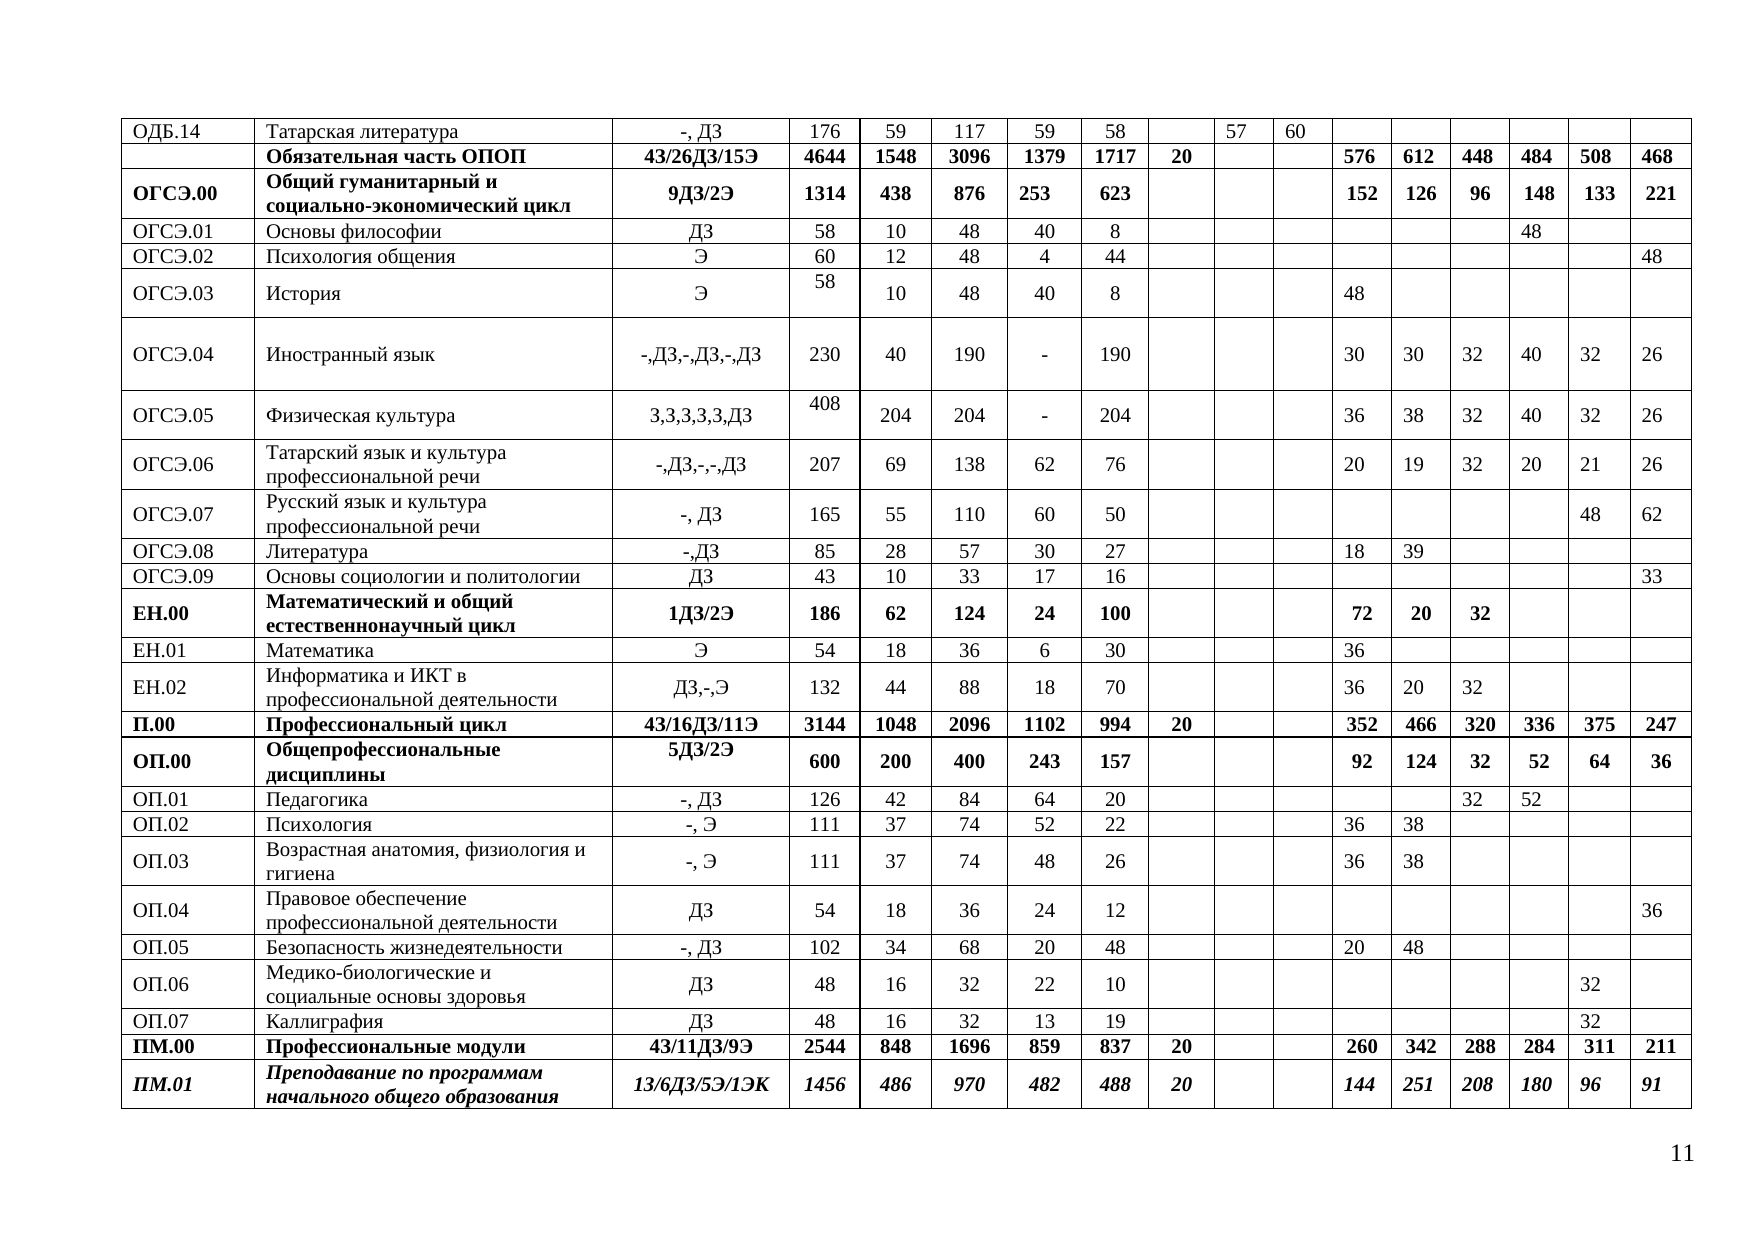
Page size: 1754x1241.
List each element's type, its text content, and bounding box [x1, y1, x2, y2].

table_cell [1510, 960, 1568, 1008]
table_cell [1631, 589, 1691, 637]
table_cell [1510, 490, 1568, 538]
table_cell [1149, 638, 1214, 662]
table_cell [1510, 837, 1568, 885]
table_cell 3096 [932, 144, 1007, 168]
table_cell 132 [790, 663, 859, 711]
table_cell [1569, 539, 1630, 563]
table_cell 1048 [861, 712, 931, 736]
table_cell 50 [1082, 490, 1148, 538]
table_cell [1392, 564, 1450, 588]
table_cell - [1008, 318, 1081, 390]
table_cell Медико-биологические и социальные основы здоровья [255, 960, 612, 1008]
table_cell 623 [1082, 169, 1148, 217]
table_cell 126 [790, 787, 859, 811]
table_cell [1569, 812, 1630, 836]
table_cell [1149, 490, 1214, 538]
table_cell ОГСЭ.07 [122, 490, 254, 538]
table_cell Общепрофессиональные дисциплины [255, 738, 612, 786]
table_cell [1631, 812, 1691, 836]
table_cell [1274, 1035, 1332, 1058]
table_cell 448 [1451, 144, 1509, 168]
table_cell История [255, 269, 612, 317]
table_cell 44 [1082, 244, 1148, 268]
table_cell -, ДЗ [613, 935, 789, 959]
table_cell 48 [1510, 219, 1568, 243]
table_cell 19 [1082, 1009, 1148, 1033]
table_cell [1215, 935, 1273, 959]
table_cell 88 [932, 663, 1007, 711]
table_cell ОП.04 [122, 886, 254, 934]
table_cell 91 [1631, 1060, 1691, 1108]
table_cell 13 [1008, 1009, 1081, 1033]
table_cell 211 [1631, 1035, 1691, 1058]
table_cell 39 [1392, 539, 1450, 563]
table_cell [1451, 119, 1509, 143]
table_cell 876 [932, 169, 1007, 217]
table_cell 2544 [790, 1035, 859, 1058]
table_cell -, ДЗ [613, 119, 789, 143]
table_cell ОП.06 [122, 960, 254, 1008]
table_cell [1631, 119, 1691, 143]
table_cell [1333, 1009, 1391, 1033]
table_cell [1451, 837, 1509, 885]
table_cell 1717 [1082, 144, 1148, 168]
table_cell [1274, 787, 1332, 811]
table_cell [1510, 638, 1568, 662]
table_cell [1149, 935, 1214, 959]
table_cell ОГСЭ.04 [122, 318, 254, 390]
table_cell 117 [932, 119, 1007, 143]
table_cell 19 [1392, 440, 1450, 488]
table_cell 20 [1333, 935, 1391, 959]
table_cell Иностранный язык [255, 318, 612, 390]
table_cell [1149, 440, 1214, 488]
table_cell 20 [1149, 712, 1214, 736]
table_cell 124 [1392, 738, 1450, 786]
table_cell 5ДЗ/2Э [613, 738, 789, 786]
table_cell 284 [1510, 1035, 1568, 1058]
table_cell [1215, 219, 1273, 243]
table_cell [1333, 490, 1391, 538]
table_cell [1274, 391, 1332, 439]
table_cell 20 [1392, 589, 1450, 637]
table_cell ЕН.01 [122, 638, 254, 662]
table_cell 24 [1008, 886, 1081, 934]
table_cell [1149, 837, 1214, 885]
table_cell 32 [932, 960, 1007, 1008]
table_cell 36 [1333, 638, 1391, 662]
table_cell [1510, 269, 1568, 317]
table_cell 320 [1451, 712, 1509, 736]
table_cell [1274, 564, 1332, 588]
table_cell Каллиграфия [255, 1009, 612, 1033]
table_cell [1149, 119, 1214, 143]
table_cell [1451, 960, 1509, 1008]
table_cell [1149, 812, 1214, 836]
table_cell Безопасность жизнедеятельности [255, 935, 612, 959]
table_cell -, Э [613, 812, 789, 836]
table_cell [1274, 886, 1332, 934]
table_cell [1333, 960, 1391, 1008]
table_cell [1149, 318, 1214, 390]
table_cell [1215, 539, 1273, 563]
table_cell 58 [790, 219, 859, 243]
table_cell 18 [1333, 539, 1391, 563]
table_cell 58 [790, 269, 859, 317]
table_cell [1510, 812, 1568, 836]
table_cell [1451, 935, 1509, 959]
table_cell [1631, 787, 1691, 811]
table_cell [1274, 663, 1332, 711]
table_cell [1149, 663, 1214, 711]
table_cell ОГСЭ.03 [122, 269, 254, 317]
table_cell [1631, 219, 1691, 243]
table_cell ОП.03 [122, 837, 254, 885]
table_cell [1215, 169, 1273, 217]
table_cell [1274, 219, 1332, 243]
table_cell [1149, 244, 1214, 268]
table_cell [1451, 490, 1509, 538]
table_cell [1274, 960, 1332, 1008]
table_cell [1274, 440, 1332, 488]
table_cell [1392, 886, 1450, 934]
table_cell [1392, 638, 1450, 662]
table_cell 48 [1008, 837, 1081, 885]
table_cell 126 [1392, 169, 1450, 217]
table_cell 3144 [790, 712, 859, 736]
table_cell 1ДЗ/2Э [613, 589, 789, 637]
table_cell 204 [932, 391, 1007, 439]
table_cell 10 [861, 564, 931, 588]
table_cell 58 [1082, 119, 1148, 143]
table_cell [1451, 219, 1509, 243]
table_cell 32 [932, 1009, 1007, 1033]
table_cell [1451, 638, 1509, 662]
table_cell [1215, 589, 1273, 637]
table_cell 152 [1333, 169, 1391, 217]
table_cell 60 [790, 244, 859, 268]
table_cell 100 [1082, 589, 1148, 637]
table_cell 34 [861, 935, 931, 959]
table_cell [1569, 935, 1630, 959]
table_cell 20 [1149, 144, 1214, 168]
table_cell 208 [1451, 1060, 1509, 1108]
table_cell 48 [1082, 935, 1148, 959]
table_cell 16 [861, 960, 931, 1008]
table_cell [1569, 589, 1630, 637]
table_cell 72 [1333, 589, 1391, 637]
table_cell 36 [1631, 738, 1691, 786]
table_cell 482 [1008, 1060, 1081, 1108]
table_cell [1149, 589, 1214, 637]
table_cell [1215, 440, 1273, 488]
table_cell [1631, 935, 1691, 959]
table_cell 207 [790, 440, 859, 488]
table_cell 8 [1082, 269, 1148, 317]
table_cell ОП.05 [122, 935, 254, 959]
table_cell 57 [932, 539, 1007, 563]
table_cell 837 [1082, 1035, 1148, 1058]
table_cell Основы философии [255, 219, 612, 243]
table_cell -,ДЗ,-,-,ДЗ [613, 440, 789, 488]
table_cell Литература [255, 539, 612, 563]
table_cell ОП.07 [122, 1009, 254, 1033]
table_cell -, ДЗ [613, 490, 789, 538]
table_cell З,З,З,З,З,ДЗ [613, 391, 789, 439]
table_cell [1215, 787, 1273, 811]
table_cell 342 [1392, 1035, 1450, 1058]
table_cell [1215, 837, 1273, 885]
table_cell 48 [790, 1009, 859, 1033]
table_cell [1333, 219, 1391, 243]
table_cell 20 [1333, 440, 1391, 488]
table_cell [1631, 269, 1691, 317]
table_cell [1631, 837, 1691, 885]
table_cell Психология общения [255, 244, 612, 268]
table_cell [1274, 1009, 1332, 1033]
table_cell [1215, 564, 1273, 588]
table_cell -, ДЗ [613, 787, 789, 811]
table_cell [1333, 244, 1391, 268]
table_cell ДЗ [613, 564, 789, 588]
table_cell 38 [1392, 812, 1450, 836]
table_cell 20 [1008, 935, 1081, 959]
table_cell ОГСЭ.05 [122, 391, 254, 439]
table_cell 204 [861, 391, 931, 439]
table_cell 32 [1569, 1009, 1630, 1033]
table_cell 54 [790, 638, 859, 662]
table_cell ОП.01 [122, 787, 254, 811]
table_cell [1631, 539, 1691, 563]
table_cell 1102 [1008, 712, 1081, 736]
table_cell 260 [1333, 1035, 1391, 1058]
table_cell ОГСЭ.08 [122, 539, 254, 563]
table_cell 70 [1082, 663, 1148, 711]
table_cell 42 [861, 787, 931, 811]
table_cell 20 [1392, 663, 1450, 711]
table_cell 32 [1451, 318, 1509, 390]
table_cell [1510, 1009, 1568, 1033]
table_cell 251 [1392, 1060, 1450, 1108]
table_cell [1333, 886, 1391, 934]
table_cell 4644 [790, 144, 859, 168]
table_cell [1149, 219, 1214, 243]
table_cell 576 [1333, 144, 1391, 168]
table_cell [1149, 169, 1214, 217]
table_cell Математика [255, 638, 612, 662]
table_cell 32 [1569, 318, 1630, 390]
table_cell 1696 [932, 1035, 1007, 1058]
table_cell [1274, 935, 1332, 959]
table_cell ОГСЭ.06 [122, 440, 254, 488]
table_cell 1379 [1008, 144, 1081, 168]
table_cell 600 [790, 738, 859, 786]
table_cell 60 [1274, 119, 1332, 143]
table_cell 48 [1333, 269, 1391, 317]
table_cell 36 [1333, 663, 1391, 711]
table_cell [1392, 269, 1450, 317]
table_cell 40 [1008, 219, 1081, 243]
table_cell [1392, 219, 1450, 243]
table_cell 12 [861, 244, 931, 268]
table_cell [1149, 960, 1214, 1008]
table_cell [1274, 837, 1332, 885]
table_cell 32 [1451, 391, 1509, 439]
table_cell 16 [1082, 564, 1148, 588]
table_cell [1333, 564, 1391, 588]
table_cell [1631, 663, 1691, 711]
table_cell 247 [1631, 712, 1691, 736]
table_cell 84 [932, 787, 1007, 811]
table_cell [1274, 269, 1332, 317]
table_cell 180 [1510, 1060, 1568, 1108]
table_cell 68 [932, 935, 1007, 959]
table_cell [1451, 564, 1509, 588]
table_cell Математический и общий естественнонаучный цикл [255, 589, 612, 637]
table_cell ОГСЭ.01 [122, 219, 254, 243]
table_cell 4 [1008, 244, 1081, 268]
table_cell 27 [1082, 539, 1148, 563]
table_cell [1149, 391, 1214, 439]
table_cell [1215, 490, 1273, 538]
table_cell ДЗ [613, 219, 789, 243]
table_cell 54 [790, 886, 859, 934]
table_cell 165 [790, 490, 859, 538]
table_cell 36 [1631, 886, 1691, 934]
table_cell Правовое обеспечение профессиональной деятельности [255, 886, 612, 934]
table_cell П.00 [122, 712, 254, 736]
table_cell 36 [1333, 391, 1391, 439]
table_cell 26 [1082, 837, 1148, 885]
table_cell 400 [932, 738, 1007, 786]
table_cell [1215, 886, 1273, 934]
table_cell [1274, 144, 1332, 168]
table_cell 92 [1333, 738, 1391, 786]
table_cell 311 [1569, 1035, 1630, 1058]
table_cell 4З/16ДЗ/11Э [613, 712, 789, 736]
table_cell 508 [1569, 144, 1630, 168]
table_cell 148 [1510, 169, 1568, 217]
table_cell [1510, 119, 1568, 143]
table_cell 30 [1008, 539, 1081, 563]
table_cell [1274, 589, 1332, 637]
table_cell -,ДЗ,-,ДЗ,-,ДЗ [613, 318, 789, 390]
table_cell [1569, 663, 1630, 711]
table_cell 253 [1008, 169, 1081, 217]
table_cell 10 [1082, 960, 1148, 1008]
table_cell [1569, 219, 1630, 243]
table_cell 57 [1215, 119, 1273, 143]
table_cell [1215, 1060, 1273, 1108]
table_cell 69 [861, 440, 931, 488]
table_cell 10 [861, 269, 931, 317]
table_cell 17 [1008, 564, 1081, 588]
table_cell [1631, 638, 1691, 662]
table_cell [1215, 391, 1273, 439]
table_cell [1569, 837, 1630, 885]
table_cell 4З/26ДЗ/15Э [613, 144, 789, 168]
table_cell [1149, 787, 1214, 811]
table_cell Татарский язык и культура профессиональной речи [255, 440, 612, 488]
table_cell Э [613, 244, 789, 268]
table_cell Обязательная часть ОПОП [255, 144, 612, 168]
table_cell 6 [1008, 638, 1081, 662]
table_cell 40 [861, 318, 931, 390]
table_cell [1569, 269, 1630, 317]
table_cell [1215, 318, 1273, 390]
table_cell [1510, 886, 1568, 934]
table_cell 230 [790, 318, 859, 390]
table_cell 288 [1451, 1035, 1509, 1058]
table_cell ОГСЭ.09 [122, 564, 254, 588]
table_cell 32 [1451, 440, 1509, 488]
table_cell 138 [932, 440, 1007, 488]
table_cell 2096 [932, 712, 1007, 736]
table_cell [1510, 663, 1568, 711]
table_cell Психология [255, 812, 612, 836]
table_cell 190 [932, 318, 1007, 390]
table_cell 4З/11ДЗ/9Э [613, 1035, 789, 1058]
table_cell [1392, 787, 1450, 811]
table_cell 859 [1008, 1035, 1081, 1058]
table_cell Возрастная анатомия, физиология и гигиена [255, 837, 612, 885]
table_cell 204 [1082, 391, 1148, 439]
table_cell [1451, 269, 1509, 317]
table_cell [1149, 1009, 1214, 1033]
table_cell [1451, 812, 1509, 836]
table_cell [1392, 1009, 1450, 1033]
table_cell [1274, 169, 1332, 217]
table_cell 59 [861, 119, 931, 143]
table_cell 124 [932, 589, 1007, 637]
table_cell 37 [861, 812, 931, 836]
table_cell 20 [1149, 1060, 1214, 1108]
table_cell 22 [1082, 812, 1148, 836]
table_cell 48 [1392, 935, 1450, 959]
table_cell 74 [932, 837, 1007, 885]
table_cell ДЗ [613, 886, 789, 934]
table_cell 190 [1082, 318, 1148, 390]
table_cell 486 [861, 1060, 931, 1108]
table_cell 43 [790, 564, 859, 588]
table_cell [1274, 712, 1332, 736]
table_cell 37 [861, 837, 931, 885]
table_cell [1569, 244, 1630, 268]
table_cell [1149, 738, 1214, 786]
table_cell Основы социологии и политологии [255, 564, 612, 588]
table_cell 22 [1008, 960, 1081, 1008]
table_cell [1215, 960, 1273, 1008]
table_cell Педагогика [255, 787, 612, 811]
table_cell [1215, 144, 1273, 168]
table_cell 110 [932, 490, 1007, 538]
table_cell [1274, 812, 1332, 836]
table_cell ОП.00 [122, 738, 254, 786]
table_cell ДЗ [613, 960, 789, 1008]
table_cell 12 [1082, 886, 1148, 934]
table_cell 111 [790, 812, 859, 836]
table_cell ДЗ [613, 1009, 789, 1033]
table_cell 74 [932, 812, 1007, 836]
table_cell 1456 [790, 1060, 859, 1108]
table_cell [1392, 119, 1450, 143]
table_cell 44 [861, 663, 931, 711]
table_cell 133 [1569, 169, 1630, 217]
table_cell 20 [1082, 787, 1148, 811]
table_cell 26 [1631, 318, 1691, 390]
table_cell 612 [1392, 144, 1450, 168]
table_cell [1392, 960, 1450, 1008]
table_cell [1149, 886, 1214, 934]
table_cell [1274, 244, 1332, 268]
table_cell 96 [1569, 1060, 1630, 1108]
table_cell 48 [932, 219, 1007, 243]
table_cell [1215, 663, 1273, 711]
table_cell 64 [1008, 787, 1081, 811]
table_cell ОГСЭ.02 [122, 244, 254, 268]
table_cell 59 [1008, 119, 1081, 143]
table_cell ОП.02 [122, 812, 254, 836]
table_cell 484 [1510, 144, 1568, 168]
table_cell Профессиональный цикл [255, 712, 612, 736]
table_cell 60 [1008, 490, 1081, 538]
table_cell 96 [1451, 169, 1509, 217]
table_cell [1274, 539, 1332, 563]
table_cell [1149, 269, 1214, 317]
table_cell [1451, 1009, 1509, 1033]
table_cell 20 [1149, 1035, 1214, 1058]
table_cell Татарская литература [255, 119, 612, 143]
table_cell [1333, 119, 1391, 143]
table_cell 48 [932, 269, 1007, 317]
table_cell 9ДЗ/2Э [613, 169, 789, 217]
table_cell 488 [1082, 1060, 1148, 1108]
table_cell [1569, 787, 1630, 811]
table_cell [1215, 244, 1273, 268]
table_cell 48 [1631, 244, 1691, 268]
table_cell 36 [1333, 812, 1391, 836]
table_cell [1274, 318, 1332, 390]
table_cell 62 [1631, 490, 1691, 538]
table_cell 176 [790, 119, 859, 143]
table_cell 48 [932, 244, 1007, 268]
table_cell 26 [1631, 440, 1691, 488]
table_cell - [1008, 391, 1081, 439]
table_cell [1274, 738, 1332, 786]
table_cell Русский язык и культура профессиональной речи [255, 490, 612, 538]
table_cell 21 [1569, 440, 1630, 488]
table_cell 336 [1510, 712, 1568, 736]
table_cell [1569, 886, 1630, 934]
table_cell 375 [1569, 712, 1630, 736]
table_cell 36 [1333, 837, 1391, 885]
table_cell 221 [1631, 169, 1691, 217]
table_cell 32 [1451, 738, 1509, 786]
table_cell ПМ.01 [122, 1060, 254, 1108]
table_cell [1215, 638, 1273, 662]
table_cell 30 [1082, 638, 1148, 662]
table_cell 48 [790, 960, 859, 1008]
table_cell 76 [1082, 440, 1148, 488]
table_cell 32 [1451, 589, 1509, 637]
table_cell [1274, 490, 1332, 538]
table_cell 144 [1333, 1060, 1391, 1108]
table_cell 1548 [861, 144, 931, 168]
table_cell [1392, 244, 1450, 268]
table_cell 1314 [790, 169, 859, 217]
table_cell Э [613, 638, 789, 662]
table_cell 848 [861, 1035, 931, 1058]
table_cell 32 [1569, 391, 1630, 439]
table_cell Общий гуманитарный и социально-экономический цикл [255, 169, 612, 217]
table_cell 52 [1008, 812, 1081, 836]
table_cell 36 [932, 886, 1007, 934]
table_cell [122, 144, 254, 168]
table_cell Физическая культура [255, 391, 612, 439]
table_cell Преподавание по программам начального общего образования [255, 1060, 612, 1108]
table_cell 48 [1569, 490, 1630, 538]
table_cell 157 [1082, 738, 1148, 786]
table_cell 30 [1392, 318, 1450, 390]
table_cell 466 [1392, 712, 1450, 736]
table_cell 102 [790, 935, 859, 959]
table_cell 8 [1082, 219, 1148, 243]
table_cell -, Э [613, 837, 789, 885]
table_cell [1510, 935, 1568, 959]
table_cell Информатика и ИКТ в профессиональной деятельности [255, 663, 612, 711]
table_cell 30 [1333, 318, 1391, 390]
table_cell ОДБ.14 [122, 119, 254, 143]
table_cell ЕН.02 [122, 663, 254, 711]
table_cell [1333, 787, 1391, 811]
table_cell 38 [1392, 391, 1450, 439]
table_cell [1631, 960, 1691, 1008]
table_cell [1149, 564, 1214, 588]
table_cell [1510, 564, 1568, 588]
table_cell [1215, 738, 1273, 786]
table_cell 52 [1510, 738, 1568, 786]
table_cell 32 [1569, 960, 1630, 1008]
table_cell ЕН.00 [122, 589, 254, 637]
table_cell 111 [790, 837, 859, 885]
table_cell 352 [1333, 712, 1391, 736]
table_cell [1631, 1009, 1691, 1033]
table_cell ДЗ,-,Э [613, 663, 789, 711]
table_cell 10 [861, 219, 931, 243]
table_cell [1215, 1035, 1273, 1058]
table_cell 52 [1510, 787, 1568, 811]
table_cell [1451, 886, 1509, 934]
table_cell 40 [1008, 269, 1081, 317]
table_cell [1215, 712, 1273, 736]
table_cell [1510, 539, 1568, 563]
table_cell 408 [790, 391, 859, 439]
table_cell [1274, 638, 1332, 662]
table_cell [1392, 490, 1450, 538]
table_cell 20 [1510, 440, 1568, 488]
table_cell 64 [1569, 738, 1630, 786]
table_cell 33 [1631, 564, 1691, 588]
table_cell 55 [861, 490, 931, 538]
table_cell 36 [932, 638, 1007, 662]
table_cell 994 [1082, 712, 1148, 736]
table_cell 32 [1451, 663, 1509, 711]
table_cell [1149, 539, 1214, 563]
table_cell [1215, 269, 1273, 317]
table_cell 38 [1392, 837, 1450, 885]
table_cell 33 [932, 564, 1007, 588]
table_cell 16 [861, 1009, 931, 1033]
table_cell [1569, 638, 1630, 662]
table_cell 85 [790, 539, 859, 563]
table_cell 62 [861, 589, 931, 637]
table_cell [1274, 1060, 1332, 1108]
table_cell 18 [861, 886, 931, 934]
table_cell [1451, 244, 1509, 268]
table_cell 243 [1008, 738, 1081, 786]
table_cell 40 [1510, 318, 1568, 390]
table_cell ОГСЭ.00 [122, 169, 254, 217]
table_cell 186 [790, 589, 859, 637]
table_cell 32 [1451, 787, 1509, 811]
table_cell [1569, 119, 1630, 143]
table_cell 970 [932, 1060, 1007, 1108]
table_cell ПМ.00 [122, 1035, 254, 1058]
table_cell 18 [1008, 663, 1081, 711]
table_cell Э [613, 269, 789, 317]
table_cell 62 [1008, 440, 1081, 488]
table_cell [1215, 812, 1273, 836]
table_cell 1З/6ДЗ/5Э/1ЭК [613, 1060, 789, 1108]
table_cell -,ДЗ [613, 539, 789, 563]
table_cell [1510, 589, 1568, 637]
table_cell 24 [1008, 589, 1081, 637]
table_cell 28 [861, 539, 931, 563]
table_cell 438 [861, 169, 931, 217]
table_cell 468 [1631, 144, 1691, 168]
table_cell 200 [861, 738, 931, 786]
table_cell 18 [861, 638, 931, 662]
table_cell 40 [1510, 391, 1568, 439]
table_cell [1451, 539, 1509, 563]
table_cell 26 [1631, 391, 1691, 439]
table_cell [1510, 244, 1568, 268]
table_cell Профессиональные модули [255, 1035, 612, 1058]
table_cell [1215, 1009, 1273, 1033]
table_cell [1569, 564, 1630, 588]
